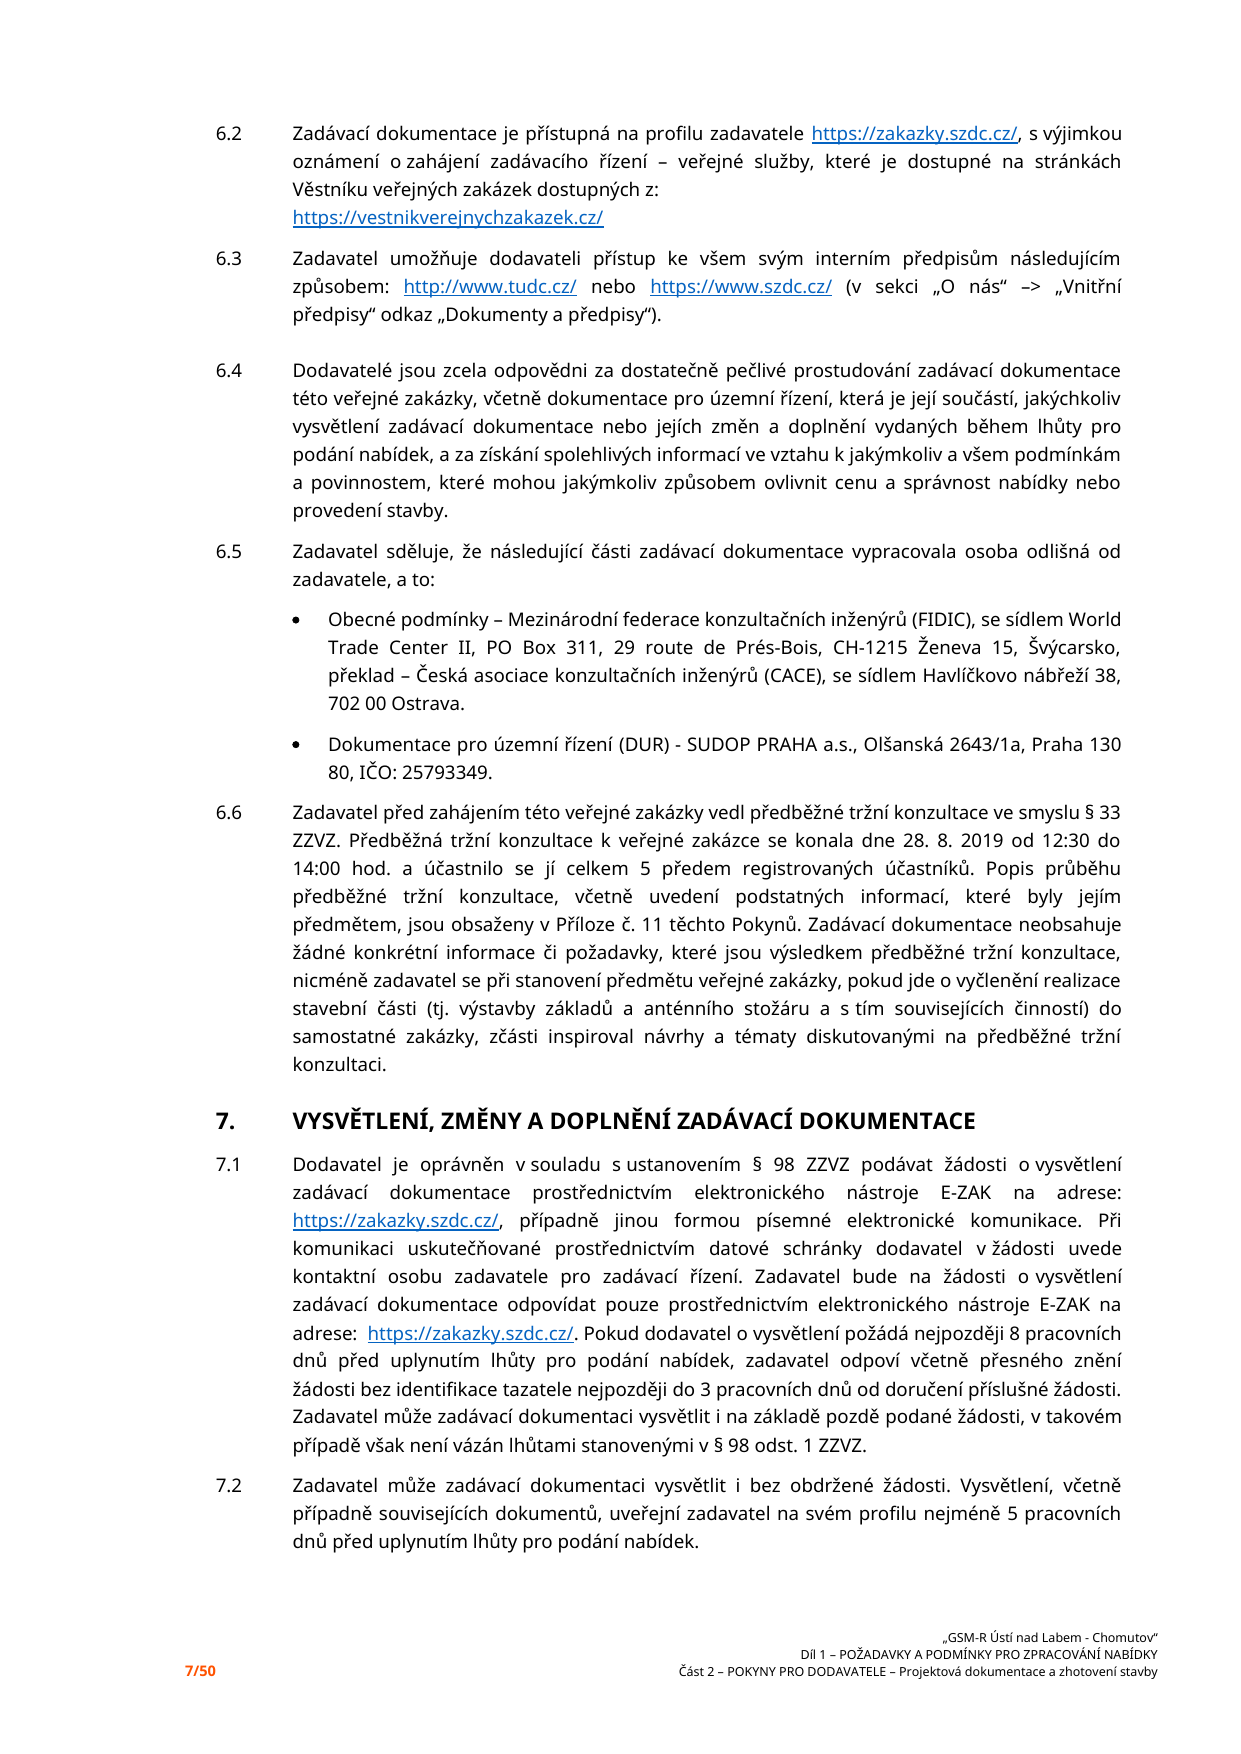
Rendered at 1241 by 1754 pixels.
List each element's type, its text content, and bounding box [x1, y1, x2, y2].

text https://vestnikverejnychzakazek.cz/ [292, 205, 1122, 230]
text Zadavatel sděluje, že následující části zadávací dokumentace vypracovala osoba odlišná od zadavatele, a to: [216, 538, 1122, 591]
text Dodavatelé jsou zcela odpovědni za dostatečně pečlivé prostudování zadávací dokumentace této veřejné zakázky, včetně dokumentace pro územní řízení, která je její součástí, jakýchkoliv vysvětlení zadávací dokumentace nebo jejích změn a doplnění vydaných během lhůty pro podání nabídek, a za získání spolehlivých informací ve vztahu k jakýmkoliv a všem podmínkám a povinnostem, které mohou jakýmkoliv způsobem ovlivnit cenu a správnost nabídky nebo provedení stavby. [216, 357, 1122, 523]
text Zadavatel může zadávací dokumentaci vysvětlit i bez obdržené žádosti. Vysvětlení, včetně případně souvisejících dokumentů, uveřejní zadavatel na svém profilu nejméně 5 pracovních dnů před uplynutím lhůty pro podání nabídek. [216, 1472, 1122, 1554]
text Dokumentace pro územní řízení (DUR) - SUDOP PRAHA a.s., Olšanská 2643/1a, Praha 130 80, IČO: 25793349. [292, 731, 1122, 784]
text VYSVĚTLENÍ, ZMĚNY a DOPLNĚNÍ ZADÁVACÍ DOKUMENTACE [216, 1105, 1122, 1136]
text Zadavatel umožňuje dodavateli přístup ke všem svým interním předpisům následujícím způsobem: http://www.tudc.cz/ nebo https://www.szdc.cz/ (v sekci „O nás“ –> „Vnitřní předpisy“ odkaz „Dokumenty a předpisy“). [216, 245, 1122, 327]
text Zadávací dokumentace je přístupná na profilu zadavatele https://zakazky.szdc.cz/, s výjimkou oznámení o zahájení zadávacího řízení – veřejné služby, které je dostupné na stránkách Věstníku veřejných zakázek dostupných z: [216, 121, 1122, 202]
text Obecné podmínky – Mezinárodní federace konzultačních inženýrů (FIDIC), se sídlem World Trade Center II, PO Box 311, 29 route de Prés-Bois, CH-1215 Ženeva 15, Švýcarsko, překlad – Česká asociace konzultačních inženýrů (CACE), se sídlem Havlíčkovo nábřeží 38, 702 00 Ostrava. [292, 606, 1122, 716]
text Zadavatel před zahájením této veřejné zakázky vedl předběžné tržní konzultace ve smyslu § 33 ZZVZ. Předběžná tržní konzultace k veřejné zakázce se konala dne 28. 8. 2019 od 12:30 do 14:00 hod. a účastnilo se jí celkem 5 předem registrovaných účastníků. Popis průběhu předběžné tržní konzultace, včetně uvedení podstatných informací, které byly jejím předmětem, jsou obsaženy v Příloze č. 11 těchto Pokynů. Zadávací dokumentace neobsahuje žádné konkrétní informace či požadavky, které jsou výsledkem předběžné tržní konzultace, nicméně zadavatel se při stanovení předmětu veřejné zakázky, pokud jde o vyčlenění realizace stavební části (tj. výstavby základů a anténního stožáru a s tím souvisejících činností) do samostatné zakázky, zčásti inspiroval návrhy a tématy diskutovanými na předběžné tržní konzultaci. [216, 799, 1122, 1077]
text Dodavatel je oprávněn v souladu s ustanovením § 98 ZZVZ podávat žádosti o vysvětlení zadávací dokumentace prostřednictvím elektronického nástroje E-ZAK na adrese: https://zakazky.szdc.cz/, případně jinou formou písemné elektronické komunikace. Při komunikaci uskutečňované prostřednictvím datové schránky dodavatel v žádosti uvede kontaktní osobu zadavatele pro zadávací řízení. Zadavatel bude na žádosti o vysvětlení zadávací dokumentace odpovídat pouze prostřednictvím elektronického nástroje E-ZAK na adrese: https://zakazky.szdc.cz/. Pokud dodavatel o vysvětlení požádá nejpozději 8 pracovních dnů před uplynutím lhůty pro podání nabídek, zadavatel odpoví včetně přesného znění žádosti bez identifikace tazatele nejpozději do 3 pracovních dnů od doručení příslušné žádosti. Zadavatel může zadávací dokumentaci vysvětlit i na základě pozdě podané žádosti, v takovém případě však není vázán lhůtami stanovenými v § 98 odst. 1 ZZVZ. [216, 1152, 1122, 1457]
